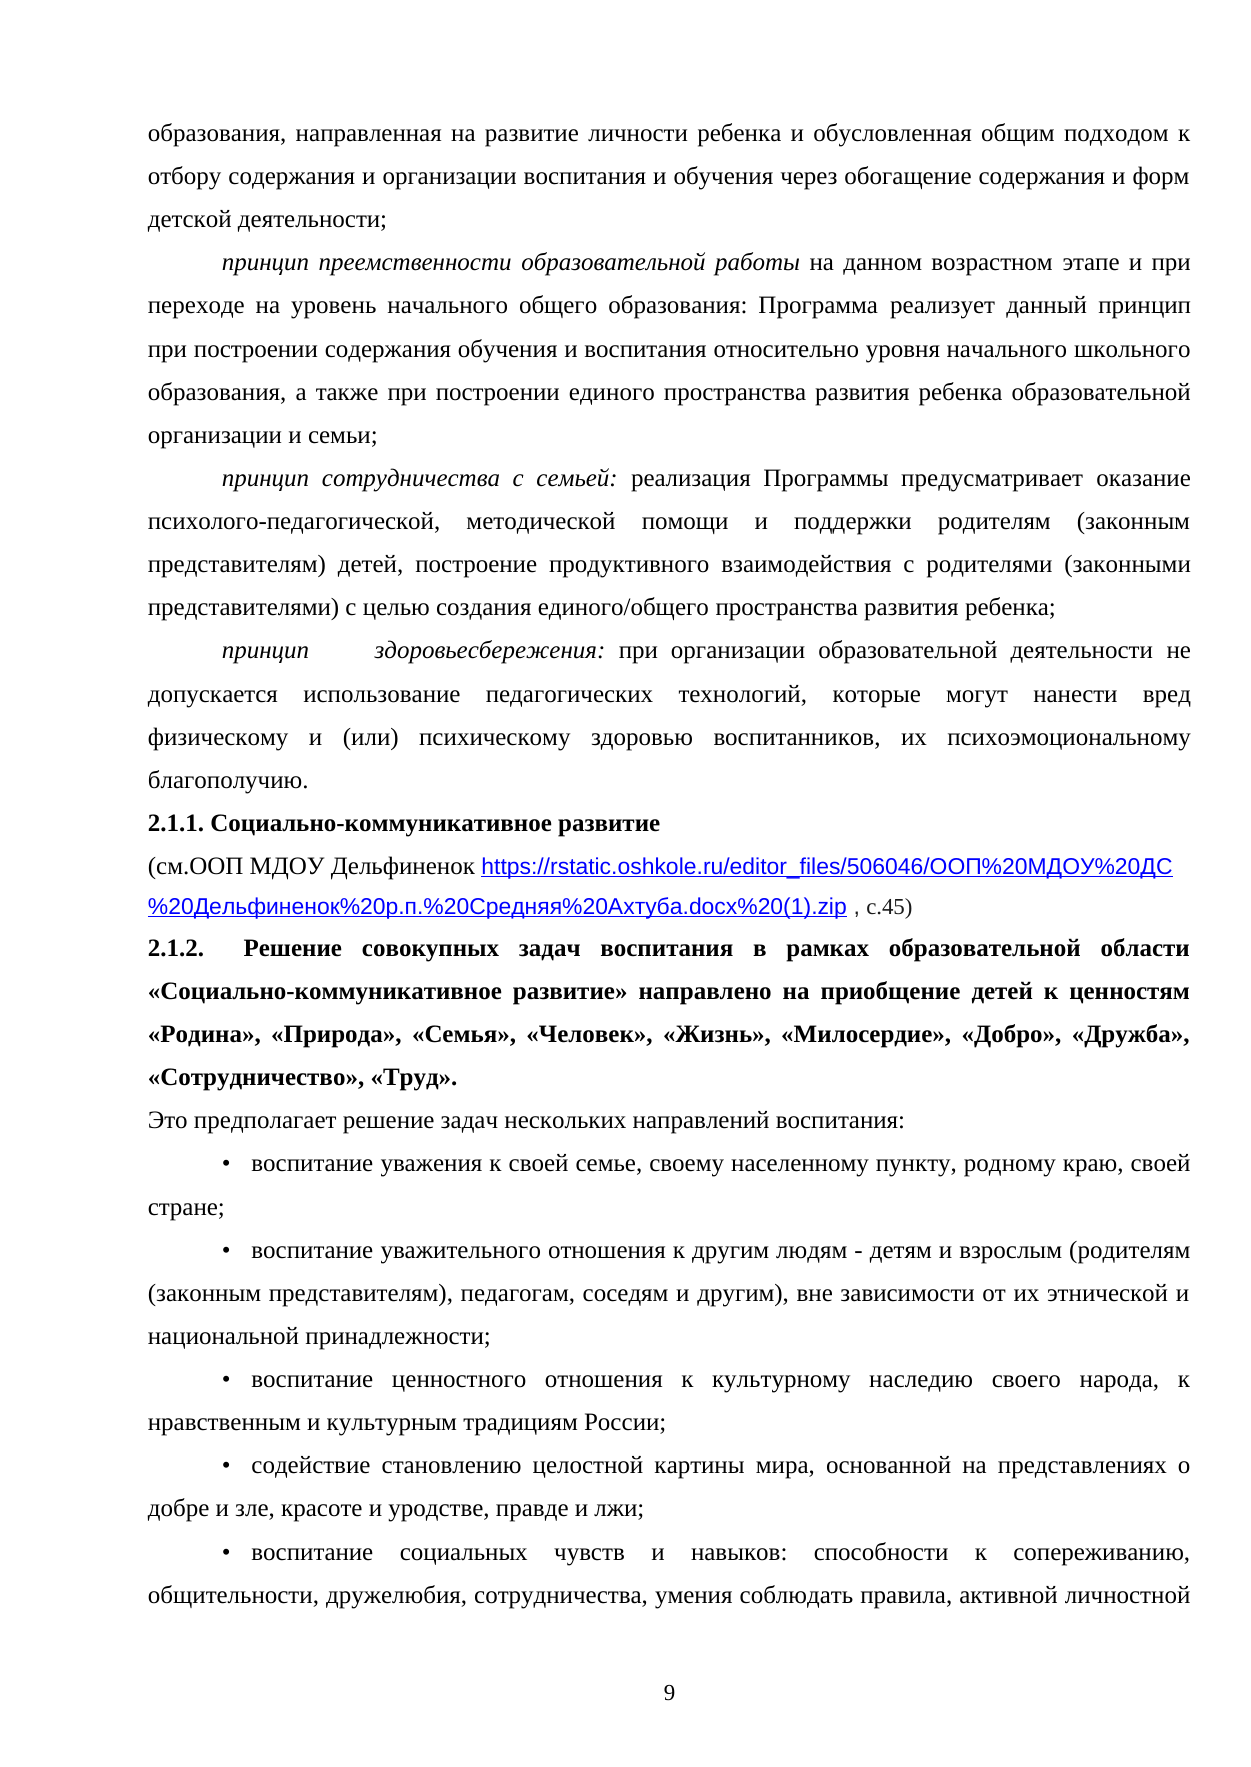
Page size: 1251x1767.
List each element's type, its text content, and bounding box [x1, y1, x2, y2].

text (см.ООП МДОУ Дельфиненок https://rstatic.oshkole.ru/editor_files/506046/ООП%20МДОУ%20ДС%20Дельфиненок%20р.п.%20Средняя%20Ахтуба.docx%20(1).zip , с.45) [148, 851, 1191, 920]
subtitle 2.1.1. Социально-коммуникативное развитие [148, 808, 1191, 837]
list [148, 1537, 1191, 1608]
text Это предполагает решение задач нескольких направлений воспитания: [148, 1105, 1191, 1134]
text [148, 118, 1191, 233]
text принцип здоровьесбережения: при организации образовательной деятельности не допускается использование педагогических технологий, которые могут нанести вред физическому и (или) психическому здоровью воспитанников, их психоэмоциональному благополучию. [148, 636, 1191, 794]
text 2.1.2. Решение совокупных задач воспитания в рамках образовательной области «Социально-коммуникативное развитие» направлено на приобщение детей к ценностям «Родина», «Природа», «Семья», «Человек», «Жизнь», «Милосердие», «Добро», «Дружба», «Сотрудничество», «Труд». [148, 933, 1191, 1091]
list воспитание уважительного отношения к другим людям - детям и взрослым (родителям (законным представителям), педагогам, соседям и другим), вне зависимости от их этнической и национальной принадлежности; [148, 1235, 1191, 1350]
text принцип сотрудничества с семьей: реализация Программы предусматривает оказание психолого-педагогической, методической помощи и поддержки родителям (законным представителям) детей, построение продуктивного взаимодействия с родителями (законными представителями) с целью создания единого/общего пространства развития ребенка; [148, 463, 1191, 621]
list воспитание ценностного отношения к культурному наследию своего народа, к нравственным и культурным традициям России; [148, 1364, 1191, 1436]
text принцип преемственности образовательной работы на данном возрастном этапе и при переходе на уровень начального общего образования: Программа реализует данный принцип при построении содержания обучения и воспитания относительно уровня начального школьного образования, а также при построении единого пространства развития ребенка образовательной организации и семьи; [148, 247, 1191, 449]
list содействие становлению целостной картины мира, основанной на представлениях о добре и зле, красоте и уродстве, правде и лжи; [148, 1450, 1191, 1522]
list воспитание уважения к своей семье, своему населенному пункту, родному краю, своей стране; [148, 1148, 1191, 1220]
